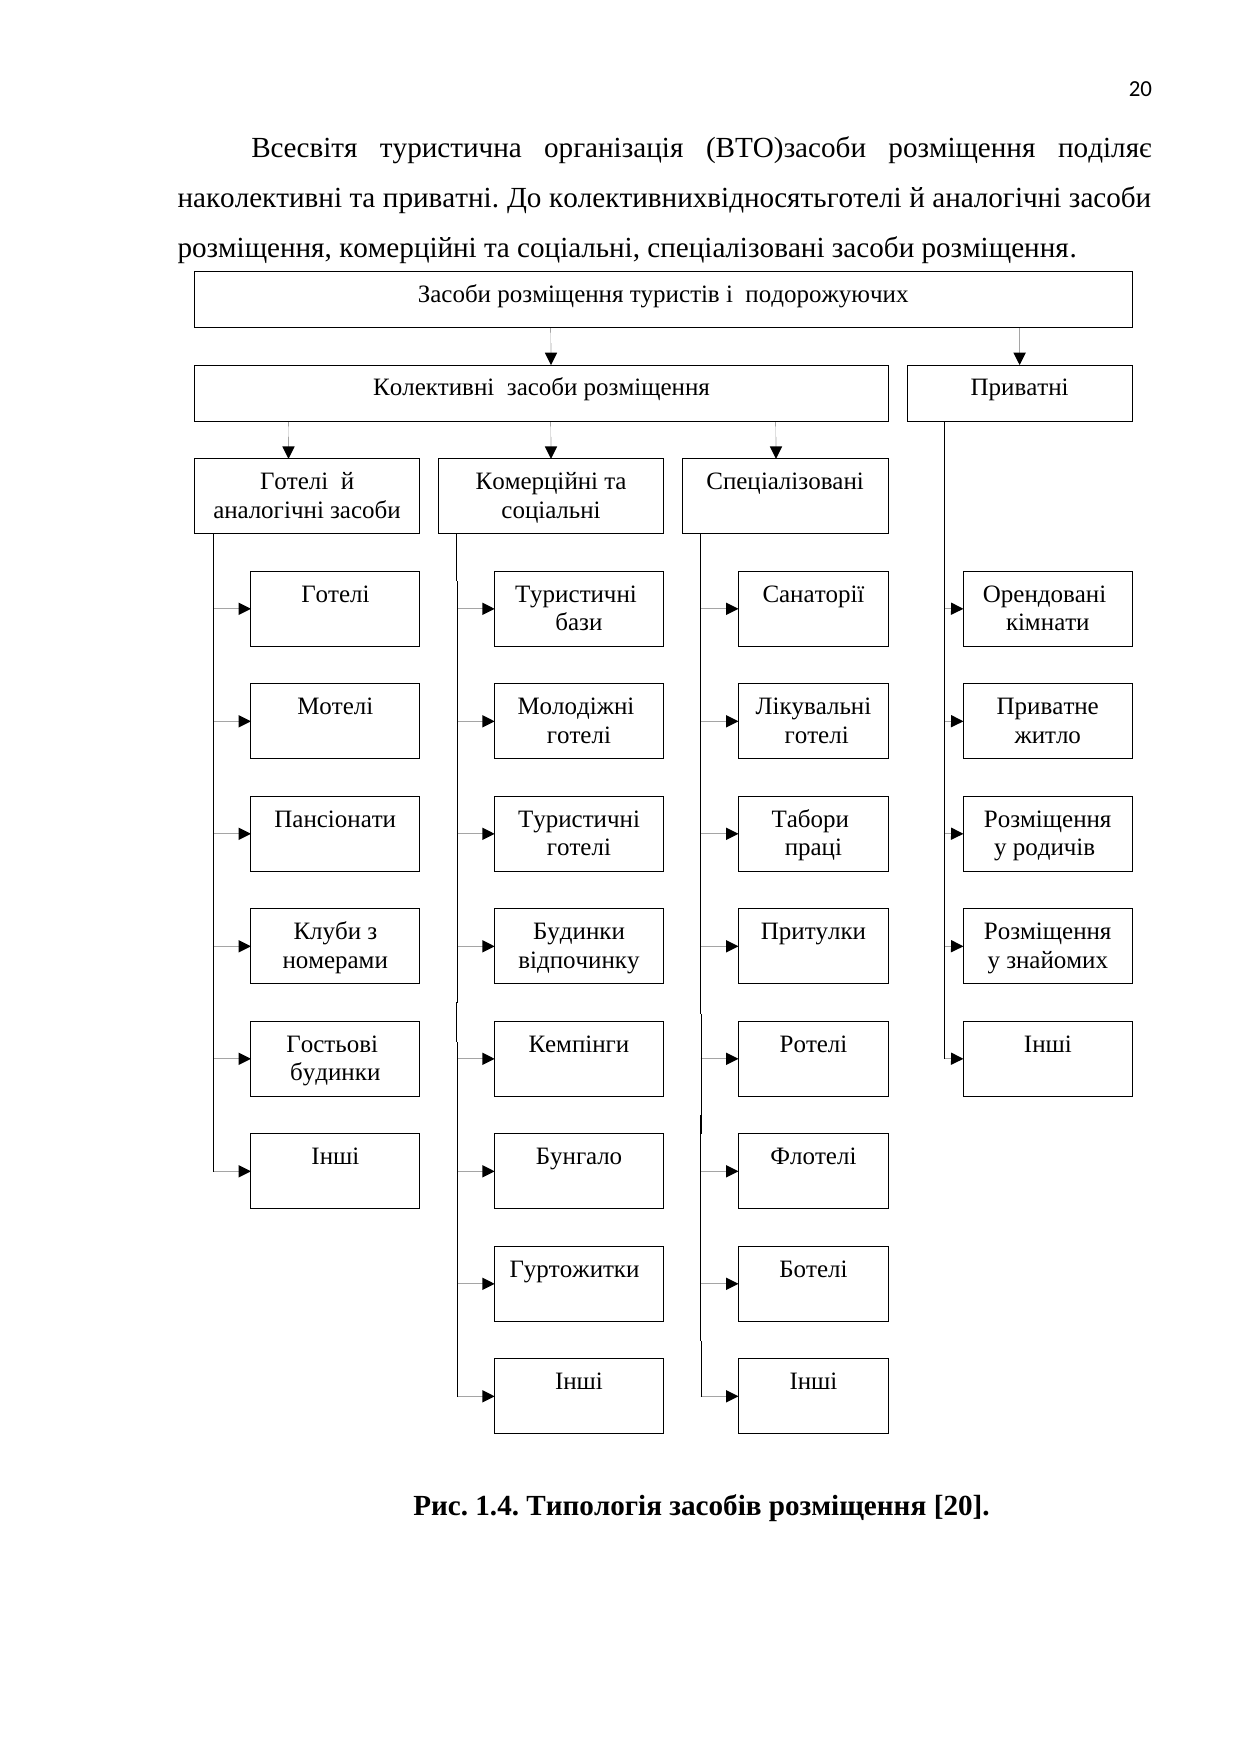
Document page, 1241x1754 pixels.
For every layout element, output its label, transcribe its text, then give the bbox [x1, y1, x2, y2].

text Всесвітя туристична організація (ВТО)засоби розміщення поділяє наколективні та приватні. До колективнихвідносятьготелі й аналогічні засоби розміщення, комерційні та соціальні, спеціалізовані засоби розміщення. [177, 130, 1152, 264]
text Рис. 1.4. Типологія засобів розміщення [20]. [177, 1488, 1152, 1522]
